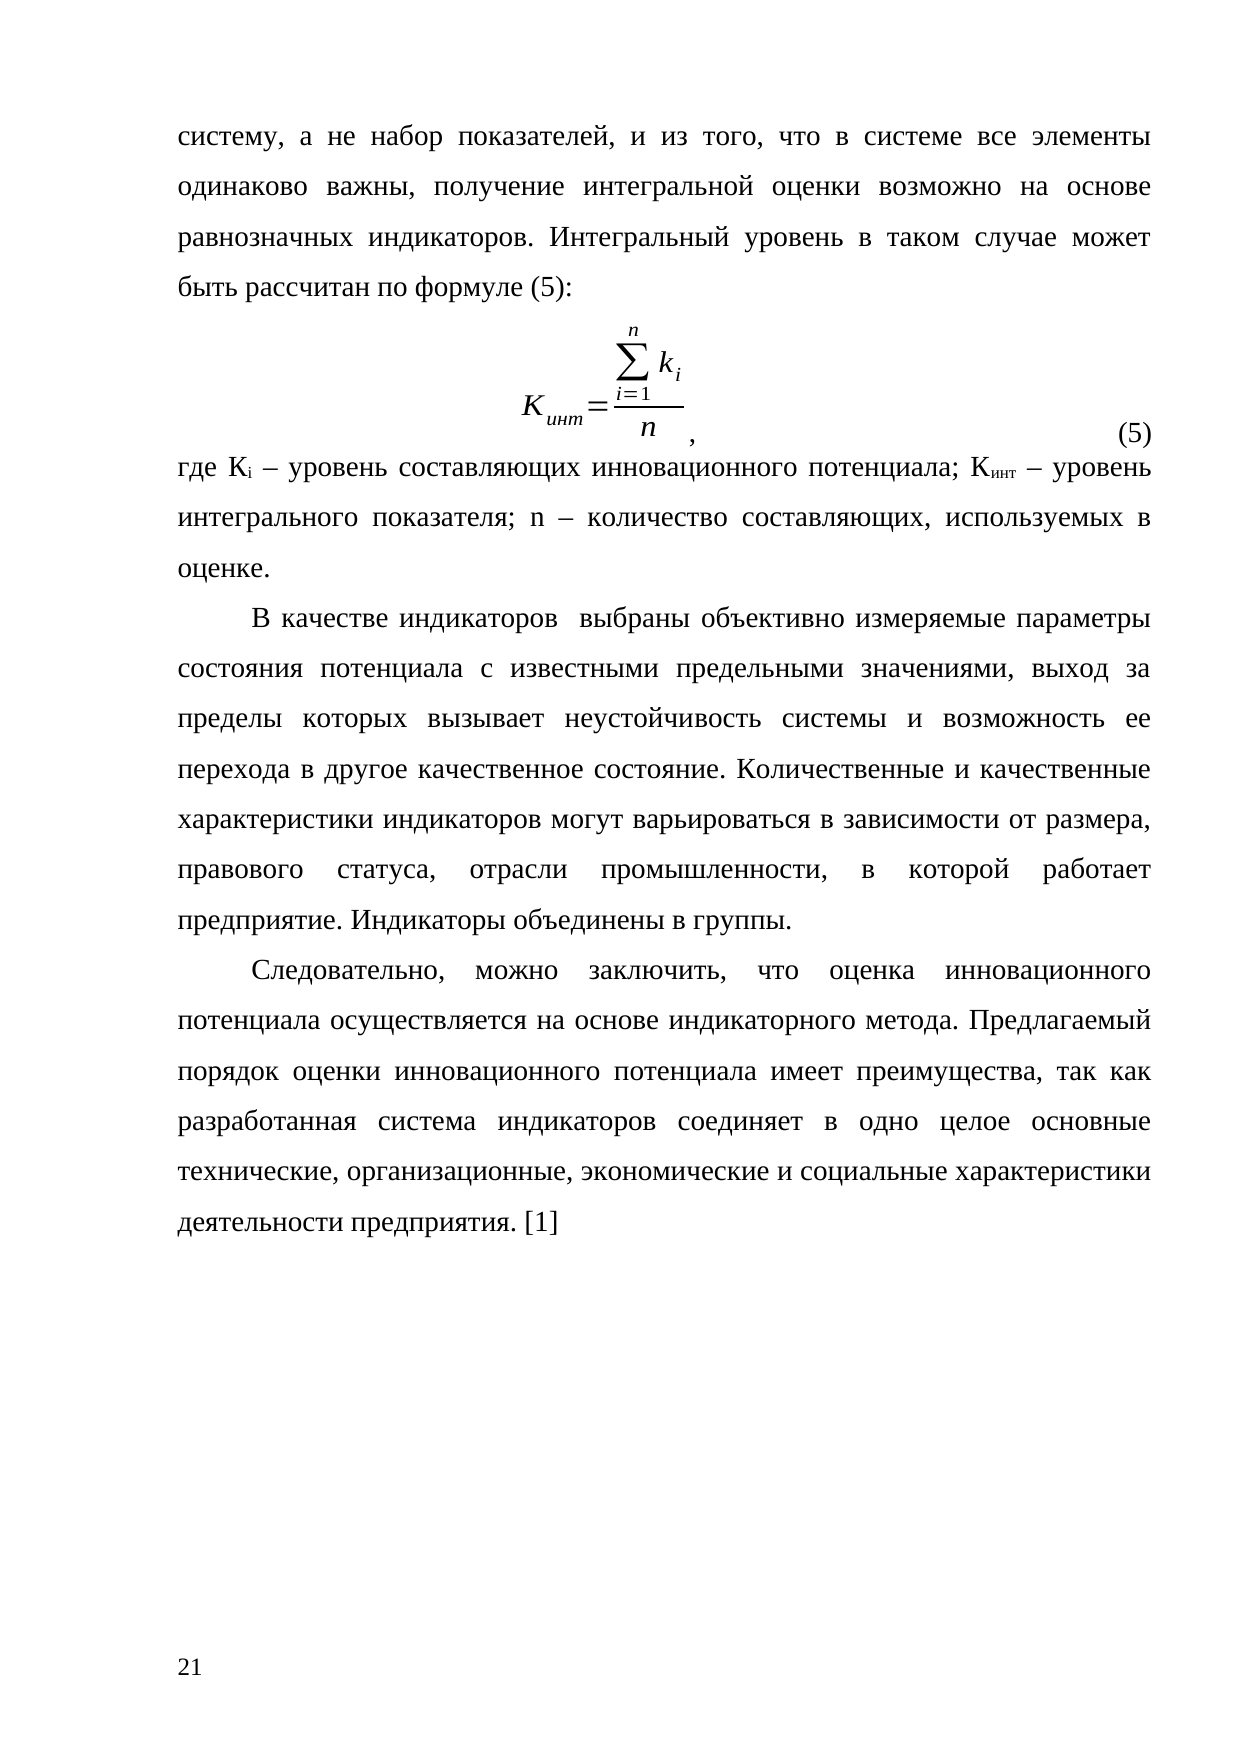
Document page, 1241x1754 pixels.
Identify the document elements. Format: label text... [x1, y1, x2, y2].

text Следовательно, можно заключить, что оценка инновационного потенциала осуществляется на основе индикаторного метода. Предлагаемый порядок оценки инновационного потенциала имеет преимущества, так как разработанная система индикаторов соединяет в одно целое основные технические, организационные, экономические и социальные характеристики деятельности предприятия. [1] [177, 952, 1152, 1237]
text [177, 118, 1152, 303]
text В качестве индикаторов выбраны объективно измеряемые параметры состояния потенциала с известными предельными значениями, выход за пределы которых вызывает неустойчивость системы и возможность ее перехода в другое качественное состояние. Количественные и качественные характеристики индикаторов могут варьироваться в зависимости от размера, правового статуса, отрасли промышленности, в которой работает предприятие. Индикаторы объединены в группы. [177, 600, 1152, 935]
text где Кi – уровень составляющих инновационного потенциала; Кинт – уровень интегрального показателя; n – количество составляющих, используемых в оценке. [177, 449, 1152, 583]
text , (5) [177, 319, 1152, 449]
